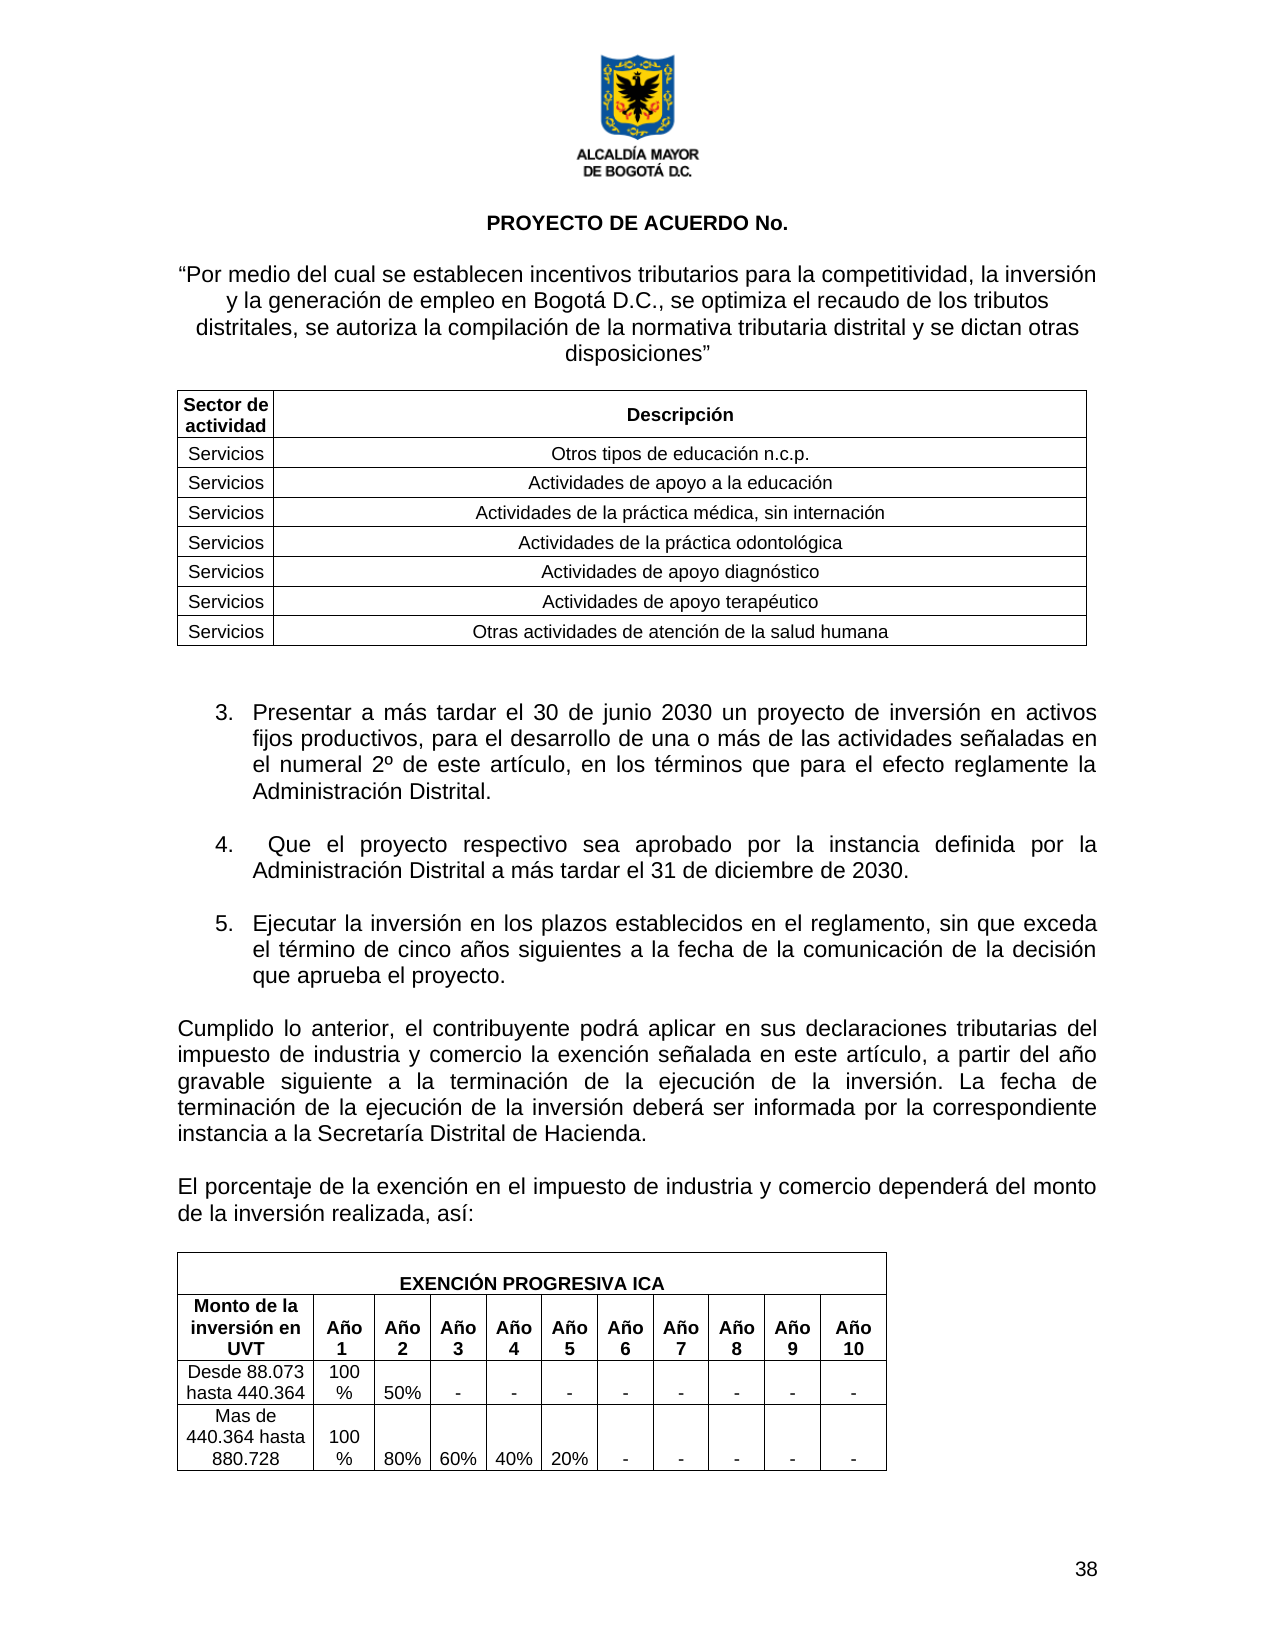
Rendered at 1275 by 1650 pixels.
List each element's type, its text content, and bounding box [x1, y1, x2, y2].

table_cell -​ [654, 1405, 708, 1469]
table_cell Mas de 440.364 hasta 880.728 [178, 1405, 313, 1469]
text Cumplido lo anterior, el contribuyente podrá aplicar en sus declaraciones tributarias del impuesto de industria y comercio la exención señalada en este artículo, a partir del año gravable siguiente a la terminación de la ejecución de la inversión. La fecha de terminación de la ejecución de la inversión deberá ser informada por la correspondiente instancia a la Secretaría Distrital de Hacienda. [177, 1015, 1098, 1147]
table_cell 20%​ [542, 1405, 597, 1469]
table_cell -​ [765, 1405, 820, 1469]
table_cell 100%​ [314, 1361, 374, 1404]
table_cell Año 8​ [709, 1295, 764, 1359]
table_cell -​ [598, 1405, 653, 1469]
table_cell -​ [709, 1405, 764, 1469]
table_cell Actividades de apoyo diagnóstico [274, 557, 1086, 586]
list Presentar a más tardar el 30 de junio 2030 un proyecto de inversión en activos fijos productivos, para el desarrollo de una o más de las actividades señaladas en el numeral 2º de este artículo, en los términos que para el efecto reglamente la Administración Distrital. [215, 699, 1098, 804]
table_cell -​ [598, 1361, 653, 1404]
table_cell 80%​ [375, 1405, 430, 1469]
table_cell -​ [821, 1405, 886, 1469]
table_cell Año 7​ [654, 1295, 708, 1359]
picture [568, 44, 708, 187]
table_cell Año 3​ [431, 1295, 486, 1359]
table_cell Otros tipos de educación n.c.p. [274, 438, 1086, 467]
table_cell Desde 88.073 hasta 440.364 [178, 1361, 313, 1404]
table_cell 50%​ [375, 1361, 430, 1404]
table_header Descripción [274, 391, 1086, 437]
table_cell Servicios [178, 468, 273, 497]
table_cell Actividades de apoyo terapéutico [274, 587, 1086, 615]
table_cell Año 2​ [375, 1295, 430, 1359]
table_cell -​ [765, 1361, 820, 1404]
table_cell Año 6​ [598, 1295, 653, 1359]
table_cell -​ [542, 1361, 597, 1404]
list Que el proyecto respectivo sea aprobado por la instancia definida por la Administración Distrital a más tardar el 31 de diciembre de 2030. [215, 831, 1098, 883]
table_cell Actividades de la práctica médica, sin internación [274, 498, 1086, 526]
table_cell Año 9​ [765, 1295, 820, 1359]
table_cell Otras actividades de atención de la salud humana [274, 616, 1086, 645]
table_cell Año 4​ [487, 1295, 541, 1359]
table_cell Servicios [178, 616, 273, 645]
table_cell Servicios [178, 438, 273, 467]
text El porcentaje de la exención en el impuesto de industria y comercio dependerá del monto de la inversión realizada, así: [177, 1173, 1098, 1226]
table_cell Año 10​ [821, 1295, 886, 1359]
table_cell Servicios [178, 498, 273, 526]
table_cell 100%​ [314, 1405, 374, 1469]
table_cell Actividades de apoyo a la educación [274, 468, 1086, 497]
table_cell Servicios [178, 527, 273, 556]
table_cell Monto de la inversión en UVT [178, 1295, 313, 1359]
table_cell -​ [654, 1361, 708, 1404]
table_cell 60%​ [431, 1405, 486, 1469]
list Ejecutar la inversión en los plazos establecidos en el reglamento, sin que exceda el término de cinco años siguientes a la fecha de la comunicación de la decisión que aprueba el proyecto. [215, 909, 1098, 989]
table_cell Servicios [178, 587, 273, 615]
table_cell Año 1 ​ [314, 1295, 374, 1359]
table_cell 40%​ [487, 1405, 541, 1469]
table_cell Servicios [178, 557, 273, 586]
table_cell -​ [821, 1361, 886, 1404]
table_header EXENCIÓN PROGRESIVA ICA​ [178, 1253, 886, 1294]
table_cell Actividades de la práctica odontológica [274, 527, 1086, 556]
table_cell -​ [487, 1361, 541, 1404]
table_cell Año 5​ [542, 1295, 597, 1359]
table_cell -​ [709, 1361, 764, 1404]
table_header Sector de actividad [178, 391, 273, 437]
table_cell -​ [431, 1361, 486, 1404]
